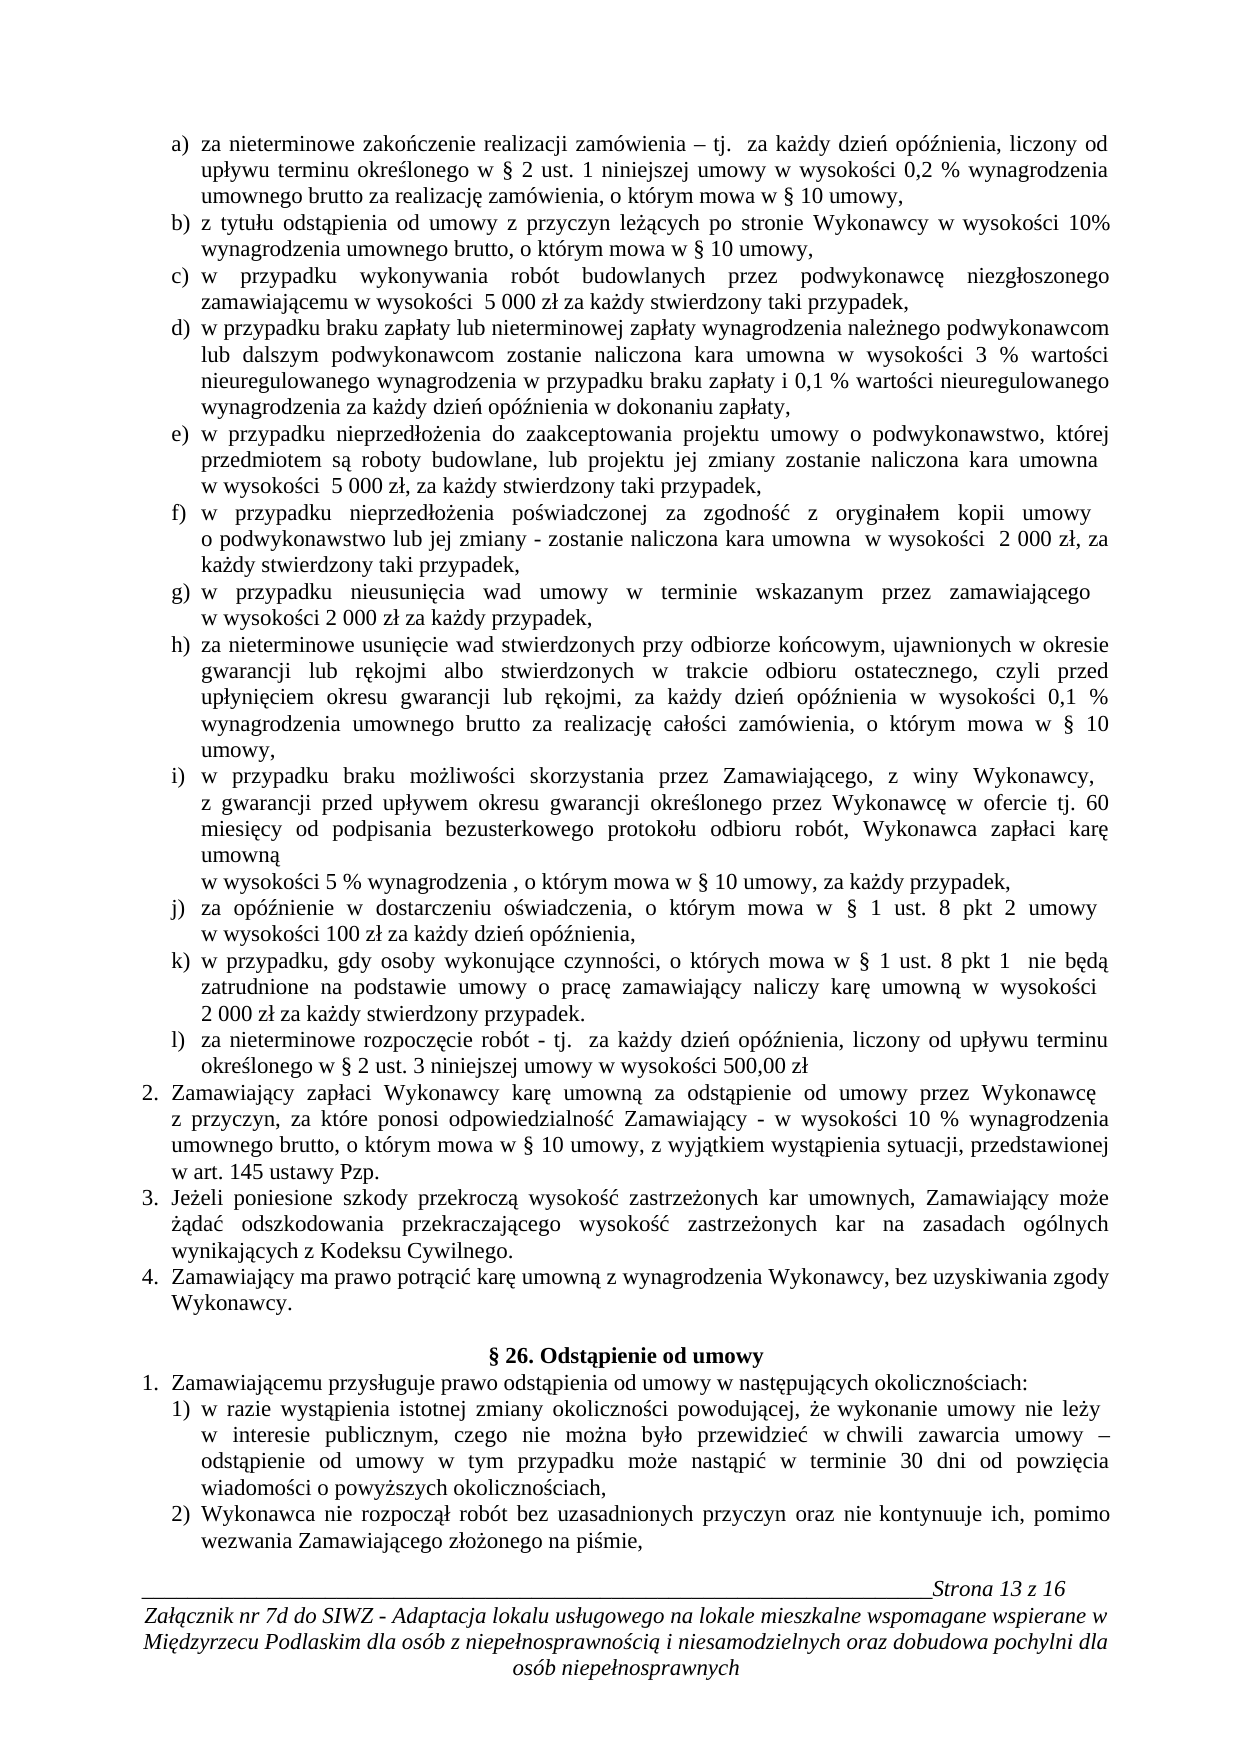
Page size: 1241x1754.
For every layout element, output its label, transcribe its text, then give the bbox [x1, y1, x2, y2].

list w przypadku, gdy osoby wykonujące czynności, o których mowa w § 1 ust. 8 pkt 1 nie będą zatrudnione na podstawie umowy o pracę zamawiający naliczy karę umowną w wysokości 2 000 zł za każdy stwierdzony przypadek. [171, 947, 1110, 1026]
list Wykonawca nie rozpoczął robót bez uzasadnionych przyczyn oraz nie kontynuuje ich, pomimo wezwania Zamawiającego złożonego na piśmie, [171, 1500, 1110, 1553]
list za nieterminowe rozpoczęcie robót - tj. za każdy dzień opóźnienia, liczony od upływu terminu określonego w § 2 ust. 3 niniejszej umowy w wysokości 500,00 zł [171, 1026, 1110, 1079]
text § 26. Odstąpienie od umowy [142, 1342, 1110, 1368]
list Zamawiający zapłaci Wykonawcy karę umowną za odstąpienie od umowy przez Wykonawcę z przyczyn, za które ponosi odpowiedzialność Zamawiający - w wysokości 10 % wynagrodzenia umownego brutto, o którym mowa w § 10 umowy, z wyjątkiem wystąpienia sytuacji, przedstawionej w art. 145 ustawy Pzp. [142, 1079, 1110, 1184]
list w przypadku nieprzedłożenia poświadczonej za zgodność z oryginałem kopii umowy o podwykonawstwo lub jej zmiany - zostanie naliczona kara umowna w wysokości 2 000 zł, za każdy stwierdzony taki przypadek, [171, 499, 1110, 578]
list za nieterminowe usunięcie wad stwierdzonych przy odbiorze końcowym, ujawnionych w okresie gwarancji lub rękojmi albo stwierdzonych w trakcie odbioru ostatecznego, czyli przed upłynięciem okresu gwarancji lub rękojmi, za każdy dzień opóźnienia w wysokości 0,1 % wynagrodzenia umownego brutto za realizację całości zamówienia, o którym mowa w § 10 umowy, [171, 631, 1110, 762]
list z tytułu odstąpienia od umowy z przyczyn leżących po stronie Wykonawcy w wysokości 10% wynagrodzenia umownego brutto, o którym mowa w § 10 umowy, [171, 209, 1110, 262]
list w przypadku braku zapłaty lub nieterminowej zapłaty wynagrodzenia należnego podwykonawcom lub dalszym podwykonawcom zostanie naliczona kara umowna w wysokości 3 % wartości nieuregulowanego wynagrodzenia w przypadku braku zapłaty i 0,1 % wartości nieuregulowanego wynagrodzenia za każdy dzień opóźnienia w dokonaniu zapłaty, [171, 314, 1110, 420]
list w przypadku wykonywania robót budowlanych przez podwykonawcę niezgłoszonego zamawiającemu w wysokości 5 000 zł za każdy stwierdzony taki przypadek, [171, 262, 1110, 314]
list Zamawiającemu przysługuje prawo odstąpienia od umowy w następujących okolicznościach: [142, 1368, 1110, 1395]
list Zamawiający ma prawo potrącić karę umowną z wynagrodzenia Wykonawcy, bez uzyskiwania zgody Wykonawcy. [142, 1263, 1110, 1316]
list za nieterminowe zakończenie realizacji zamówienia – tj. za każdy dzień opóźnienia, liczony od upływu terminu określonego w § 2 ust. 1 niniejszej umowy w wysokości 0,2 % wynagrodzenia umownego brutto za realizację zamówienia, o którym mowa w § 10 umowy, [171, 130, 1110, 209]
list w przypadku nieusunięcia wad umowy w terminie wskazanym przez zamawiającego w wysokości 2 000 zł za każdy przypadek, [171, 578, 1110, 631]
list w przypadku nieprzedłożenia do zaakceptowania projektu umowy o podwykonawstwo, której przedmiotem są roboty budowlane, lub projektu jej zmiany zostanie naliczona kara umowna w wysokości 5 000 zł, za każdy stwierdzony taki przypadek, [171, 420, 1110, 499]
list w razie wystąpienia istotnej zmiany okoliczności powodującej, że wykonanie umowy nie leży w interesie publicznym, czego nie można było przewidzieć w chwili zawarcia umowy – odstąpienie od umowy w tym przypadku może nastąpić w terminie 30 dni od powzięcia wiadomości o powyższych okolicznościach, [171, 1395, 1110, 1500]
list za opóźnienie w dostarczeniu oświadczenia, o którym mowa w § 1 ust. 8 pkt 2 umowy w wysokości 100 zł za każdy dzień opóźnienia, [171, 894, 1110, 947]
list Jeżeli poniesione szkody przekroczą wysokość zastrzeżonych kar umownych, Zamawiający może żądać odszkodowania przekraczającego wysokość zastrzeżonych kar na zasadach ogólnych wynikających z Kodeksu Cywilnego. [142, 1184, 1110, 1263]
list w przypadku braku możliwości skorzystania przez Zamawiającego, z winy Wykonawcy, z gwarancji przed upływem okresu gwarancji określonego przez Wykonawcę w ofercie tj. 60 miesięcy od podpisania bezusterkowego protokołu odbioru robót, Wykonawca zapłaci karę umowną w wysokości 5 % wynagrodzenia , o którym mowa w § 10 umowy, za każdy przypadek, [171, 762, 1110, 894]
